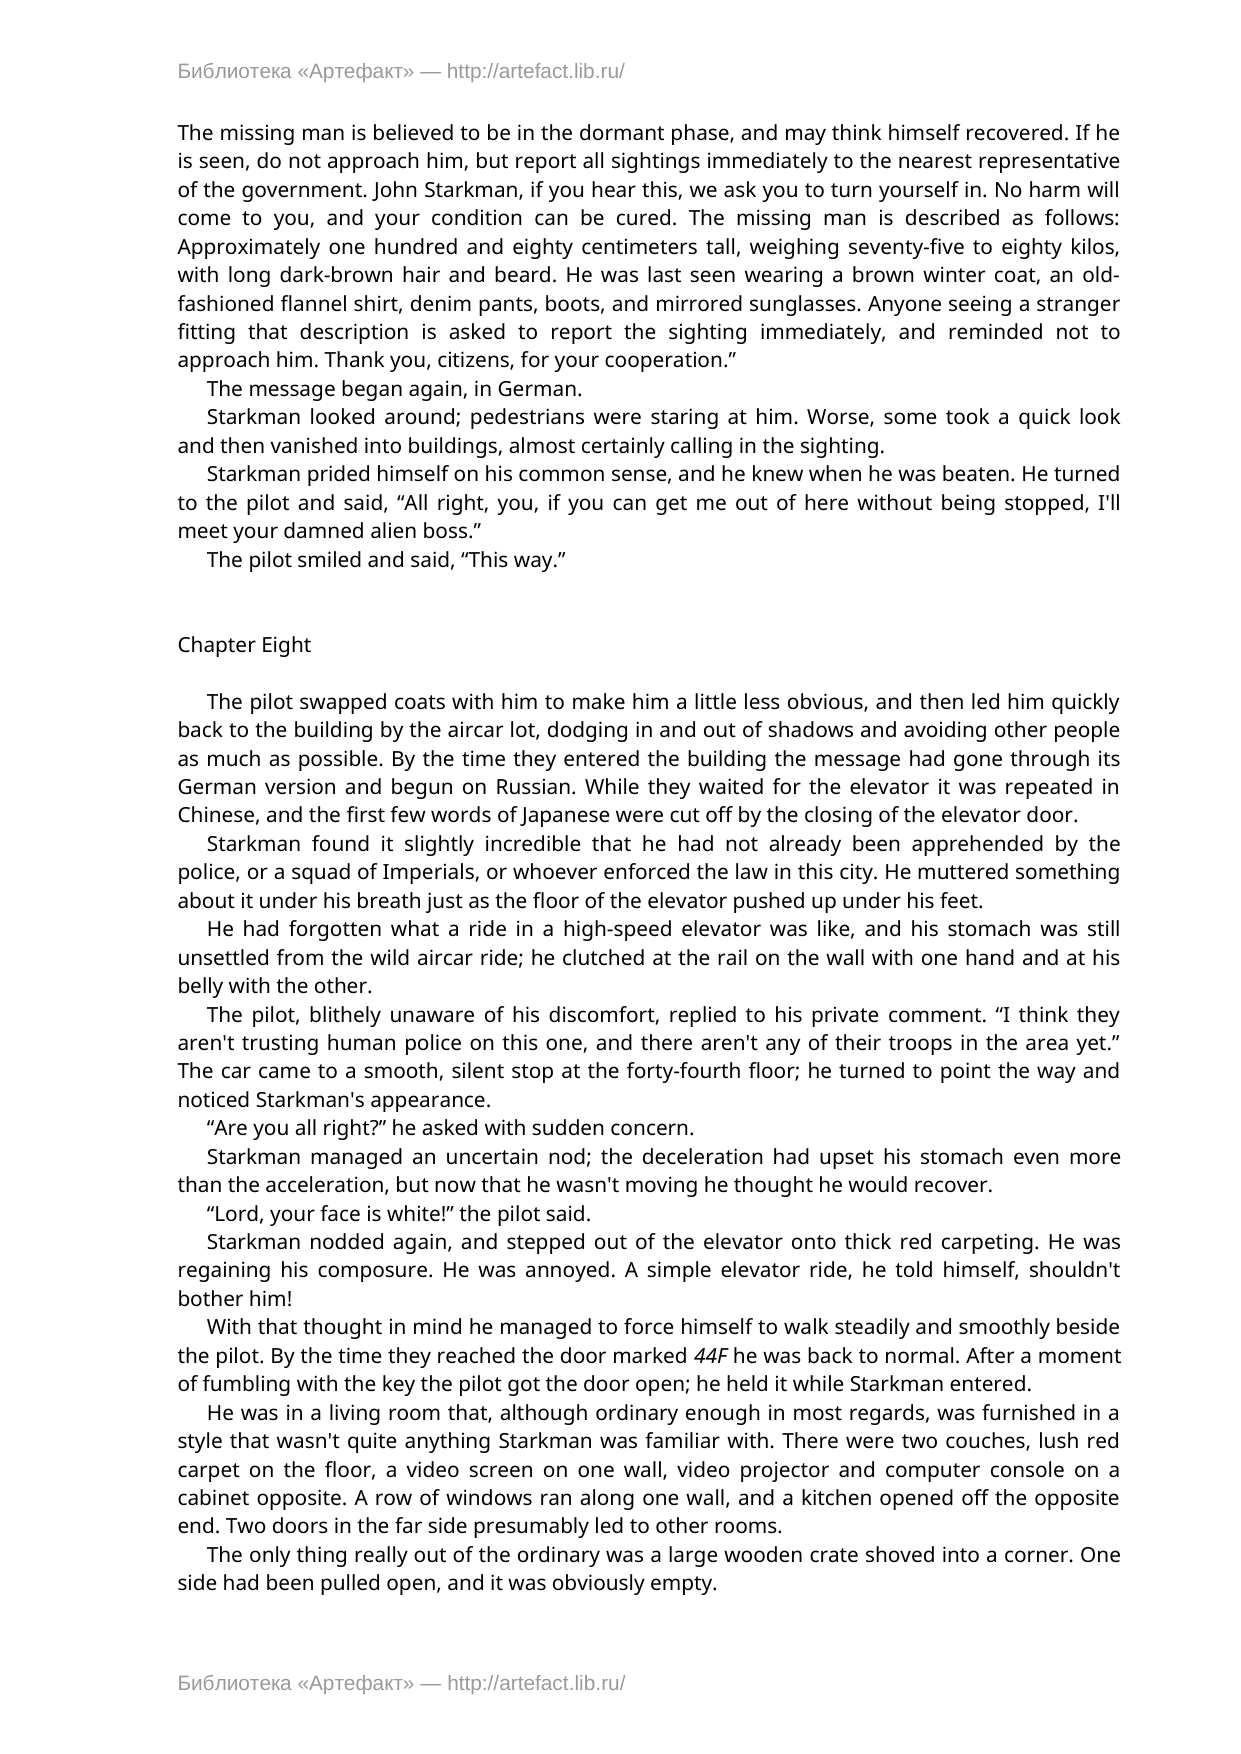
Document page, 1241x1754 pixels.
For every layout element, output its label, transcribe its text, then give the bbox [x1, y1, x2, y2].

text Chapter Eight [177, 630, 1122, 658]
text With that thought in mind he managed to force himself to walk steadily and smoothly beside the pilot. By the time they reached the door marked 44F he was back to normal. After a moment of fumbling with the key the pilot got the door open; he held it while Starkman entered. [177, 1312, 1122, 1398]
text He was in a living room that, although ordinary enough in most regards, was furnished in a style that wasn't quite anything Starkman was familiar with. There were two couches, lush red carpet on the floor, a video screen on one wall, video projector and computer console on a cabinet opposite. A row of windows ran along one wall, and a kitchen opened off the opposite end. Two doors in the far side presumably led to other rooms. [177, 1398, 1122, 1540]
text The pilot swapped coats with him to make him a little less obvious, and then led him quickly back to the building by the aircar lot, dodging in and out of shadows and avoiding other people as much as possible. By the time they entered the building the message had gone through its German version and begun on Russian. While they waited for the elevator it was repeated in Chinese, and the first few words of Japanese were cut off by the closing of the elevator door. [177, 687, 1122, 829]
text The pilot, blithely unaware of his discomfort, replied to his private comment. “I think they aren't trusting human police on this one, and there aren't any of their troops in the area yet.” The car came to a smooth, silent stop at the forty-fourth floor; he turned to point the way and noticed Starkman's appearance. [177, 1000, 1122, 1113]
text Starkman found it slightly incredible that he had not already been apprehended by the police, or a squad of Imperials, or whoever enforced the law in this city. He muttered something about it under his breath just as the floor of the elevator pushed up under his feet. [177, 829, 1122, 914]
text Starkman looked around; pedestrians were staring at him. Worse, some took a quick look and then vanished into buildings, almost certainly calling in the sighting. [177, 402, 1122, 459]
text The only thing really out of the ordinary was a large wooden crate shoved into a corner. One side had been pulled open, and it was obviously empty. [177, 1540, 1122, 1597]
text Starkman managed an uncertain nod; the deceleration had upset his stomach even more than the acceleration, but now that he wasn't moving he thought he would recover. [177, 1142, 1122, 1199]
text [177, 118, 1122, 374]
text Starkman nodded again, and stepped out of the elevator onto thick red carpeting. He was regaining his composure. He was annoyed. A simple elevator ride, he told himself, shouldn't bother him! [177, 1227, 1122, 1312]
text “Lord, your face is white!” the pilot said. [177, 1199, 1122, 1227]
text The pilot smiled and said, “This way.” [177, 545, 1122, 573]
text “Are you all right?” he asked with sudden concern. [177, 1113, 1122, 1142]
text The message began again, in German. [177, 374, 1122, 402]
text He had forgotten what a ride in a high-speed elevator was like, and his stomach was still unsettled from the wild aircar ride; he clutched at the rail on the wall with one hand and at his belly with the other. [177, 914, 1122, 1000]
text Starkman prided himself on his common sense, and he knew when he was beaten. He turned to the pilot and said, “All right, you, if you can get me out of here without being stopped, I'll meet your damned alien boss.” [177, 459, 1122, 545]
